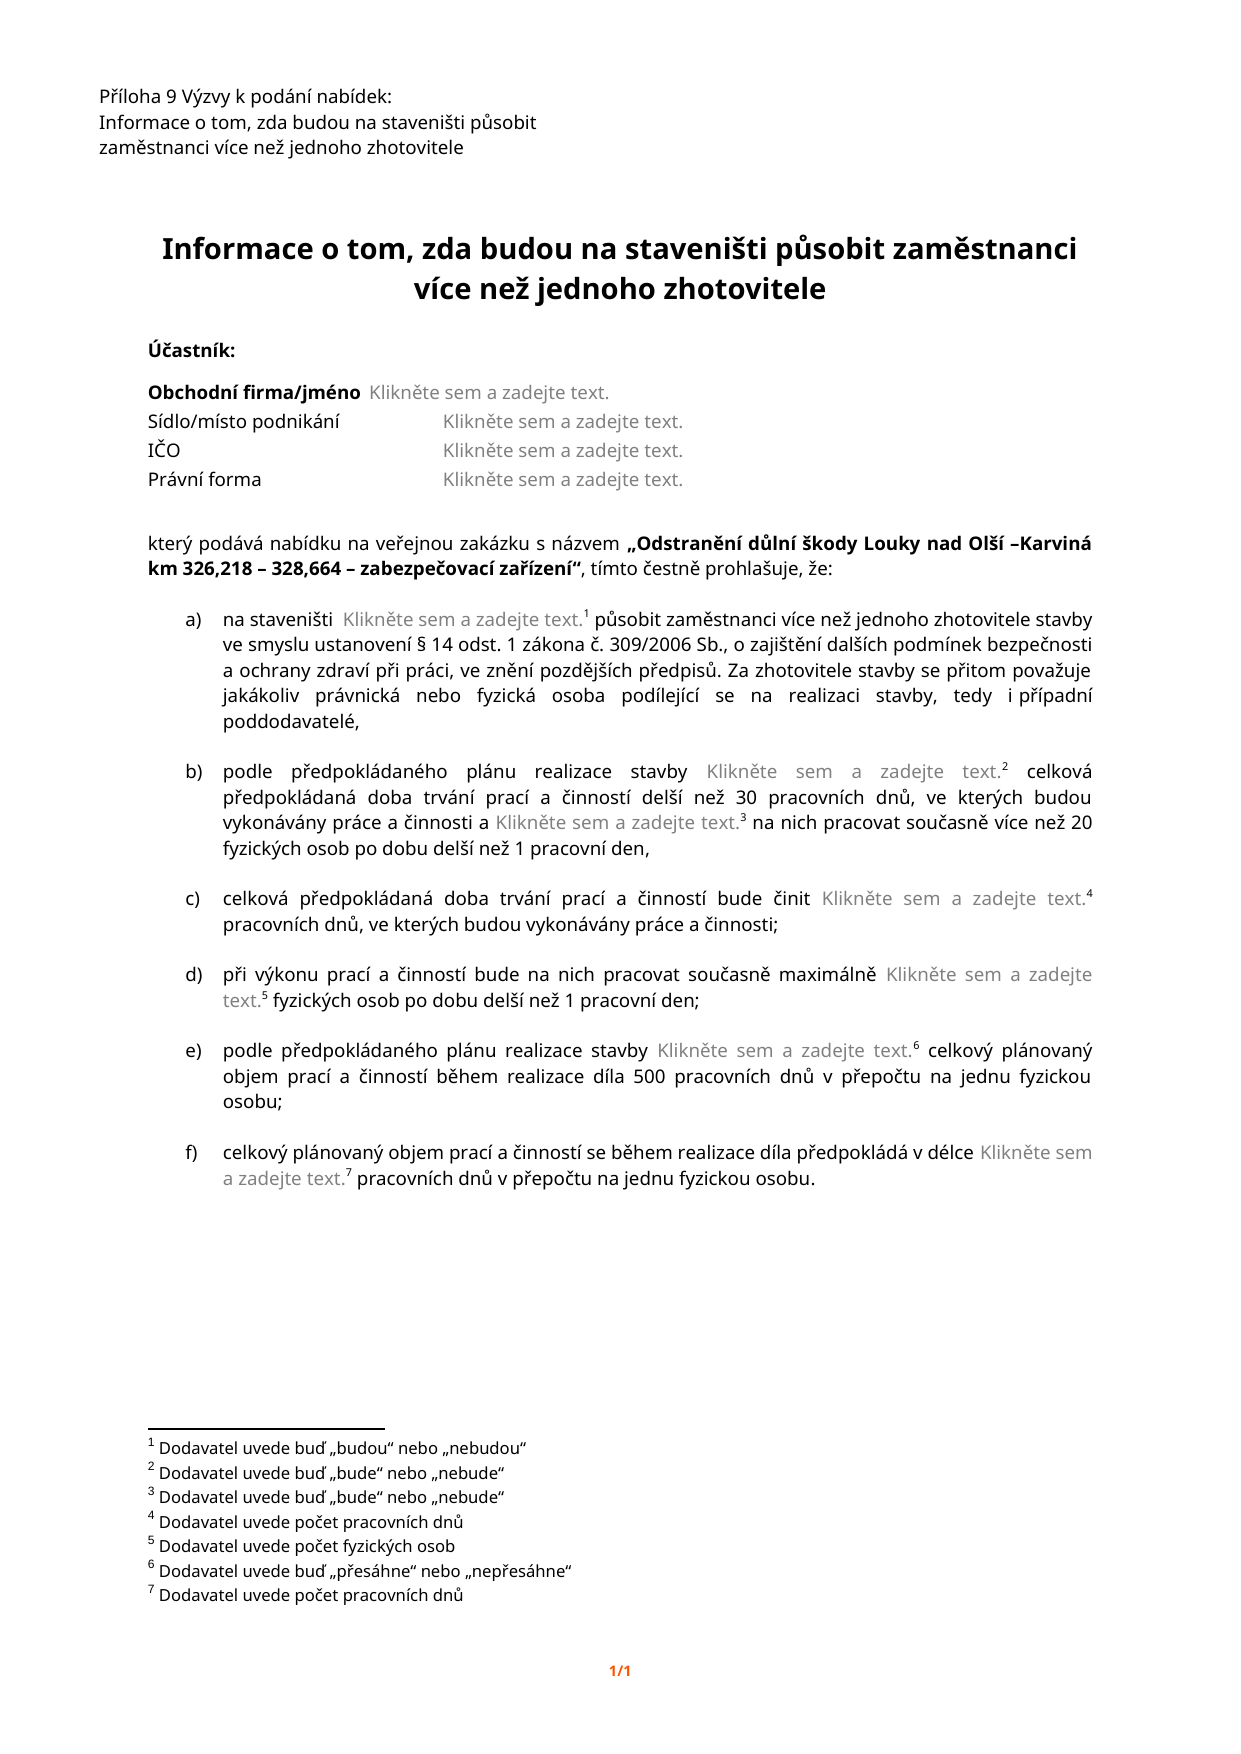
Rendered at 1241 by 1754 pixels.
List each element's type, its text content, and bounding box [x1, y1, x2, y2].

text IČO [148, 434, 1093, 463]
text Účastník: [148, 333, 1093, 364]
list celkový plánovaný objem prací a činností se během realizace díla předpokládá v délce pracovních dnů v přepočtu na jednu fyzickou osobu. [185, 1139, 1093, 1190]
list podle předpokládaného plánu realizace stavby celková předpokládaná doba trvání prací a činností delší než 30 pracovních dnů, ve kterých budou vykonávány práce a činnosti a na nich pracovat současně více než 20 fyzických osob po dobu delší než 1 pracovní den, [185, 759, 1093, 861]
title Informace o tom, zda budou na staveništi působit zaměstnanci více než jednoho zhotovitele [148, 228, 1093, 308]
text Sídlo/místo podnikání [148, 405, 1093, 434]
list celková předpokládaná doba trvání prací a činností bude činit pracovních dnů, ve kterých budou vykonávány práce a činnosti; [185, 886, 1093, 937]
text který podává nabídku na veřejnou zakázku s názvem „Odstranění důlní škody Louky nad Olší –Karviná km 326,218 – 328,664 – zabezpečovací zařízení“, tímto čestně prohlašuje, že: [148, 530, 1093, 581]
list podle předpokládaného plánu realizace stavby celkový plánovaný objem prací a činností během realizace díla 500 pracovních dnů v přepočtu na jednu fyzickou osobu; [185, 1038, 1093, 1114]
text Právní forma [148, 463, 1093, 492]
list na staveništi působit zaměstnanci více než jednoho zhotovitele stavby ve smyslu ustanovení § 14 odst. 1 zákona č. 309/2006 Sb., o zajištění dalších podmínek bezpečnosti a ochrany zdraví při práci, ve znění pozdějších předpisů. Za zhotovitele stavby se přitom považuje jakákoliv právnická nebo fyzická osoba podílející se na realizaci stavby, tedy i případní poddodavatelé, [185, 606, 1093, 734]
text Obchodní firma/jméno [148, 376, 1093, 405]
list při výkonu prací a činností bude na nich pracovat současně maximálně fyzických osob po dobu delší než 1 pracovní den; [185, 962, 1093, 1013]
